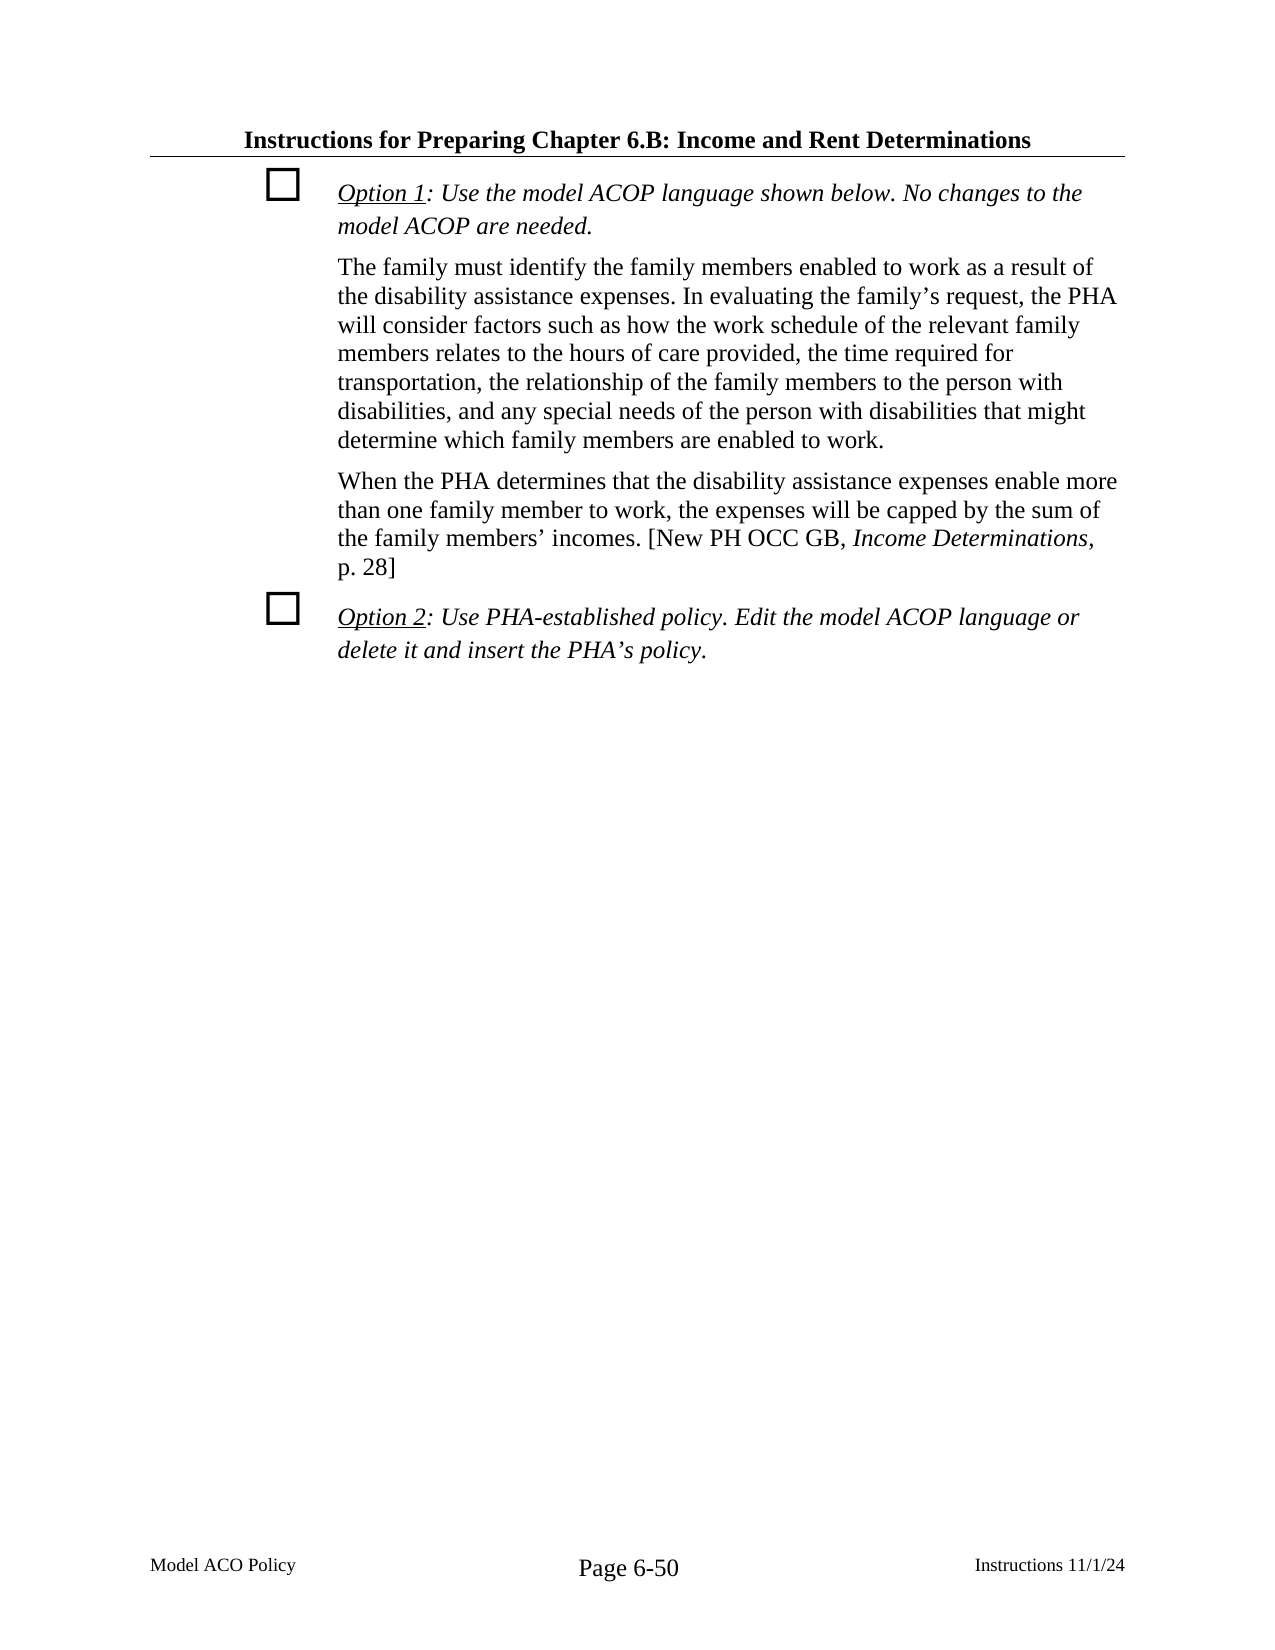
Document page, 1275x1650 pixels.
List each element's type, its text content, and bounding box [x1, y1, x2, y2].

text The family must identify the family members enabled to work as a result of the disability assistance expenses. In evaluating the family’s request, the PHA will consider factors such as how the work schedule of the relevant family members relates to the hours of care provided, the time required for transportation, the relationship of the family members to the person with disabilities, and any special needs of the person with disabilities that might determine which family members are enabled to work. [337, 252, 1125, 453]
text Option 2: Use PHA-established policy. Edit the model ACOP language or delete it and insert the PHA’s policy. [262, 593, 1125, 664]
text Option 1: Use the model ACOP language shown below. No changes to the model ACOP are needed. [262, 169, 1125, 240]
text When the PHA determines that the disability assistance expenses enable more than one family member to work, the expenses will be capped by the sum of the family members’ incomes. [New PH OCC GB, Income Determinations, p. 28] [337, 466, 1125, 581]
